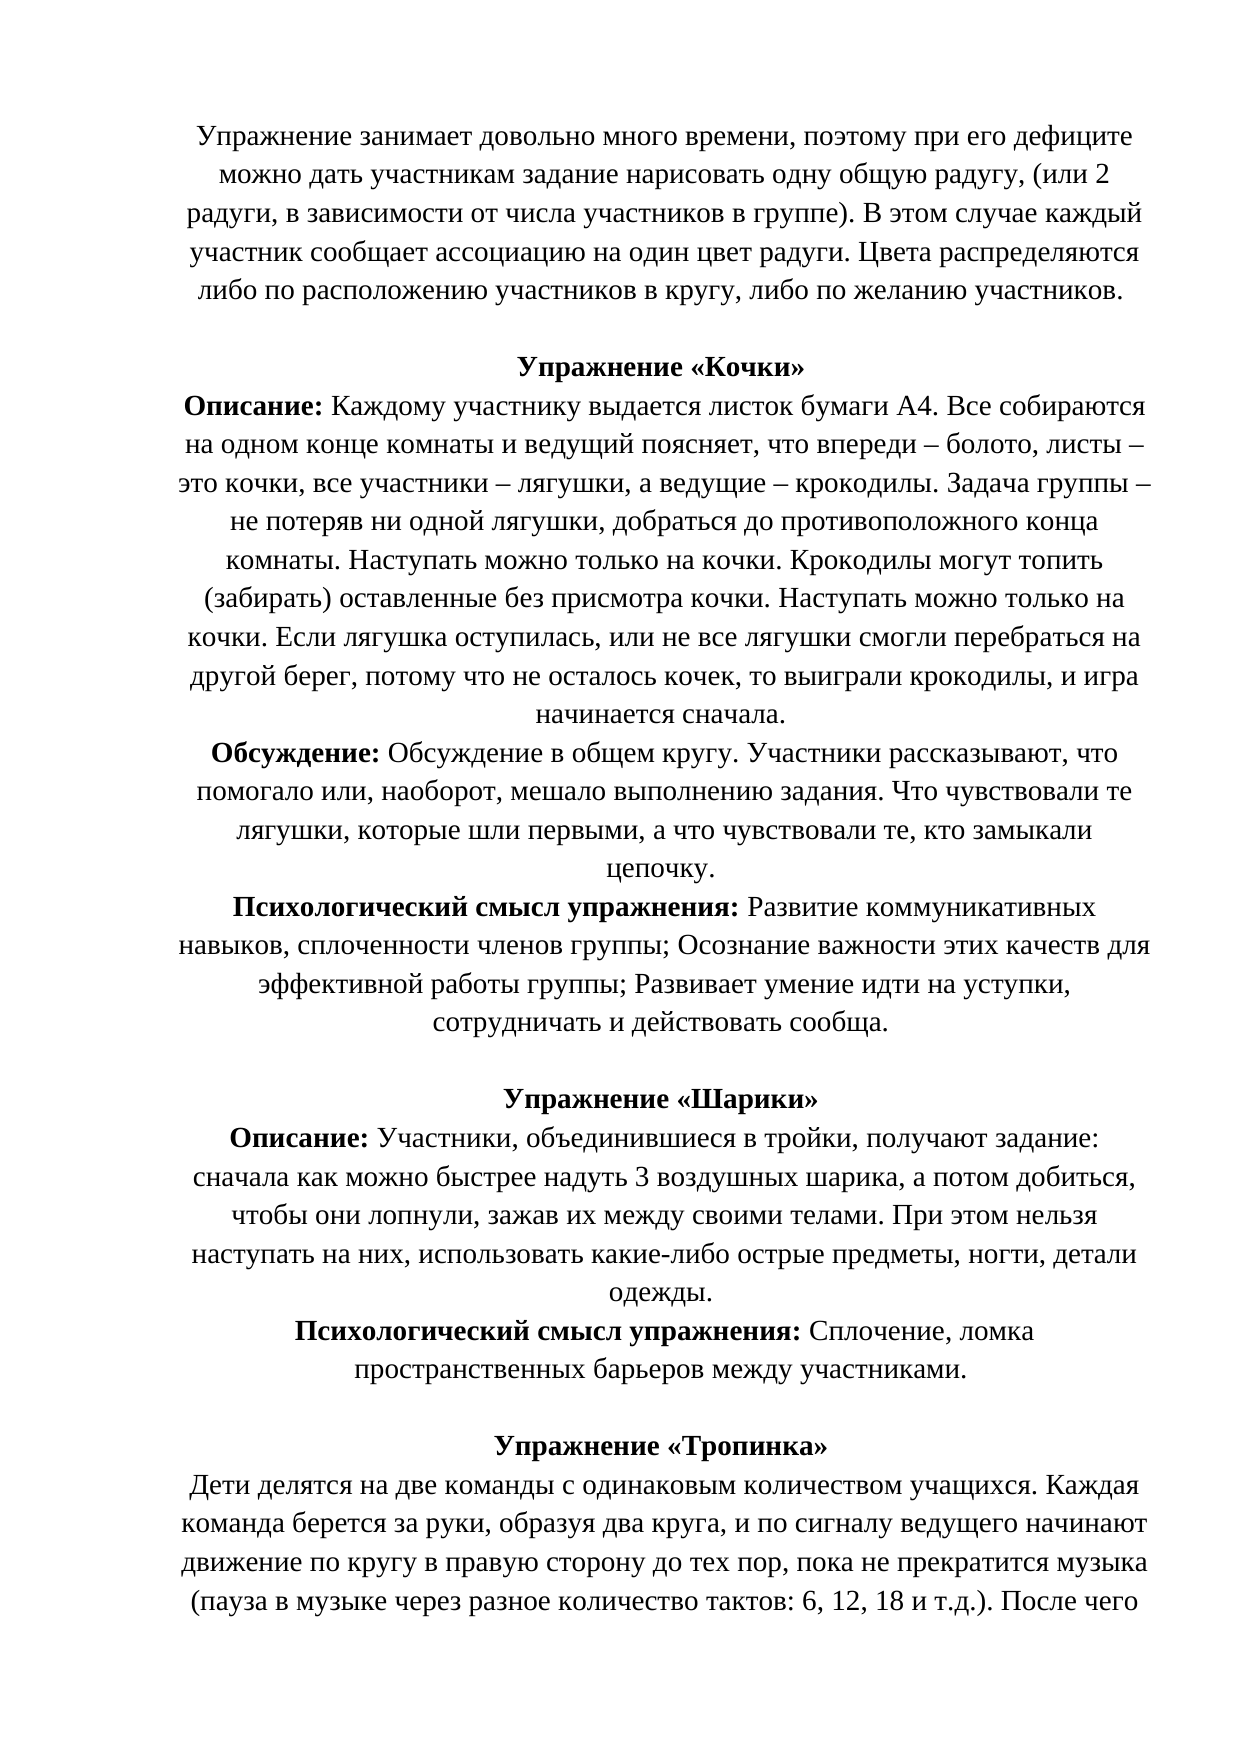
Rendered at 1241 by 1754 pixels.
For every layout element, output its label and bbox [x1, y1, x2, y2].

text [177, 118, 1152, 1616]
